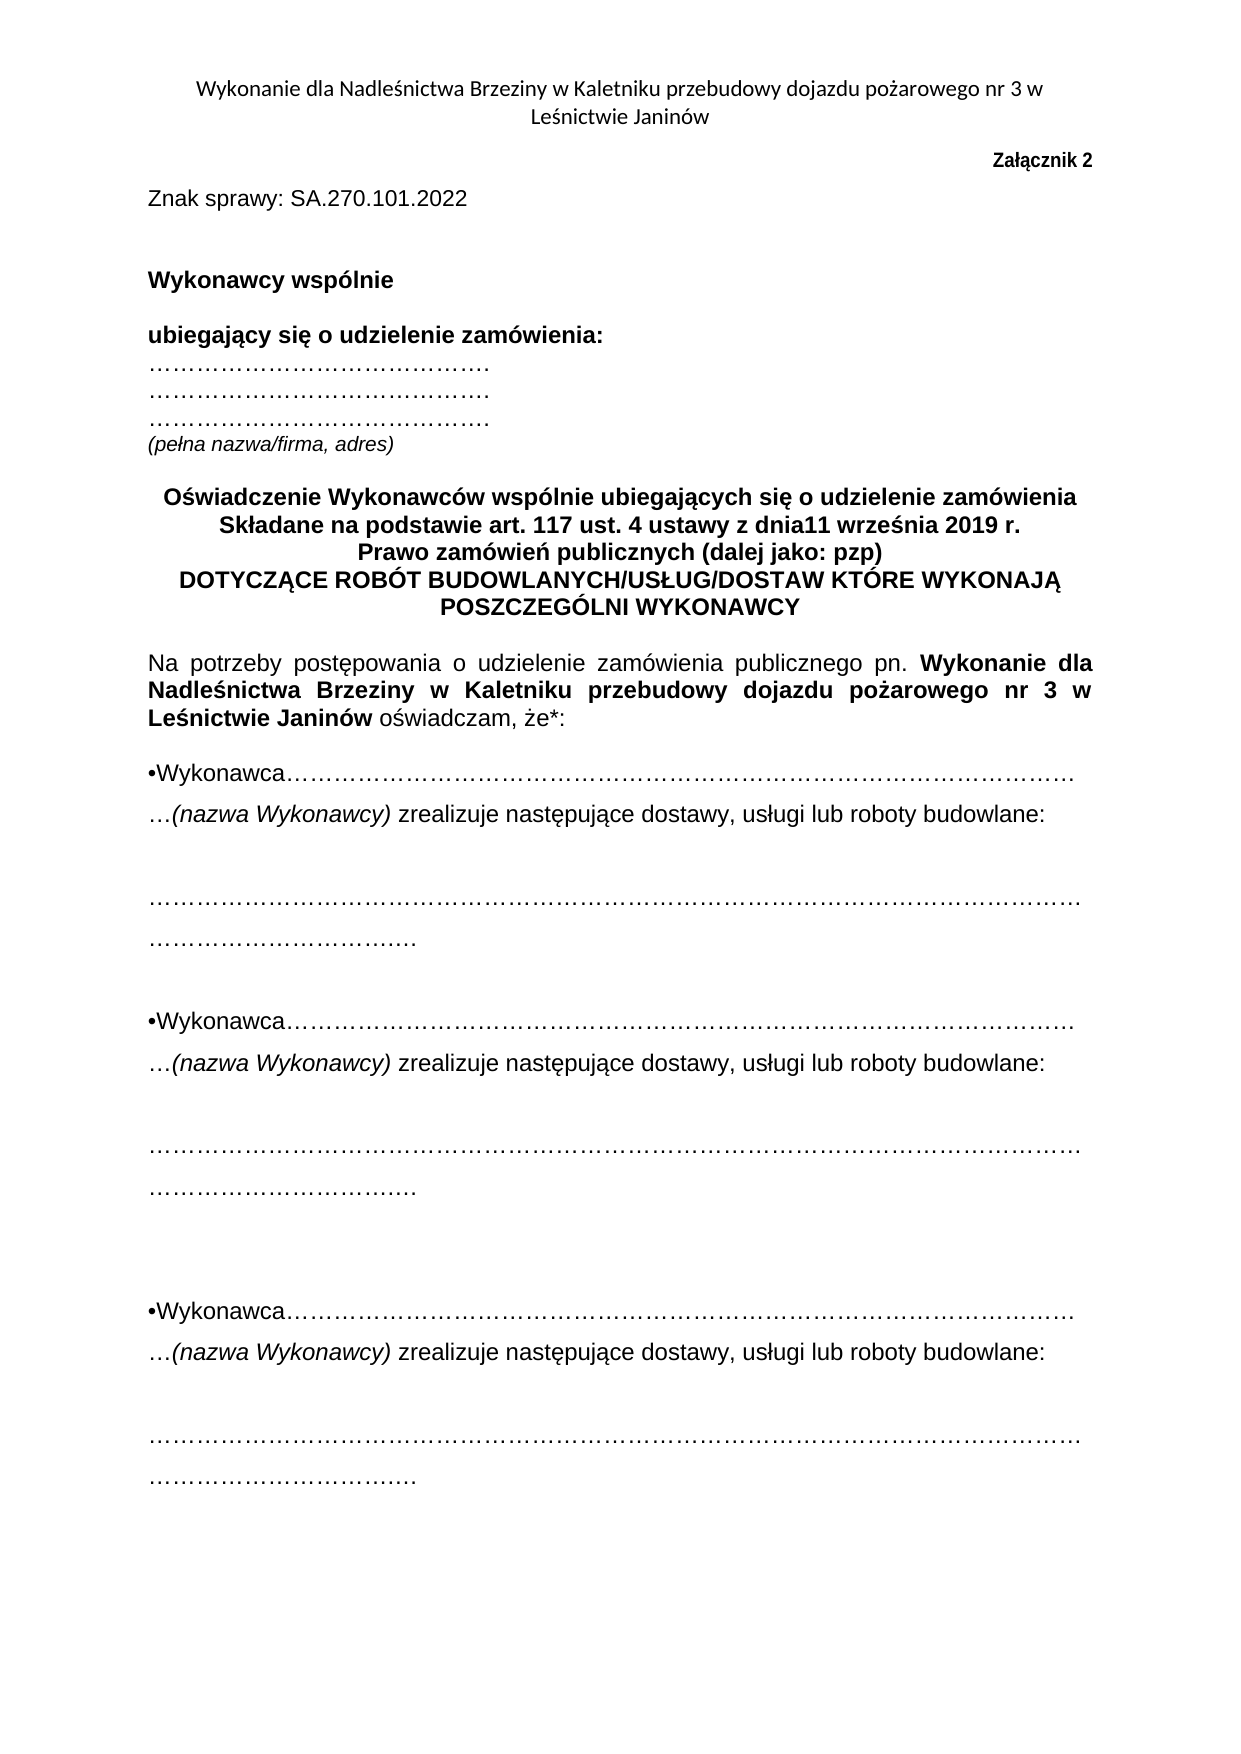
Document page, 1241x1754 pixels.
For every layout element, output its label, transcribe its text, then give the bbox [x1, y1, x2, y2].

text ……………………………………. [148, 404, 1093, 431]
text ……………………………………. [148, 348, 1093, 376]
text Prawo zamówień publicznych (dalej jako: pzp) [148, 538, 1093, 566]
text ubiegający się o udzielenie zamówienia: [148, 321, 1093, 348]
text Wykonawcy wspólnie [148, 266, 1093, 321]
text Znak sprawy: SA.270.101.2022 [148, 185, 1093, 212]
text Załącznik 2 [148, 148, 1093, 172]
text •Wykonawca…………………………………………………………………………………………(nazwa Wykonawcy) zrealizuje następujące dostawy, usługi lub roboty budowlane: [148, 1297, 1093, 1366]
text ………………………………………………………………………………………………………………………………….… [148, 1421, 1093, 1489]
text (pełna nazwa/firma, adres) [148, 431, 1093, 455]
text ………………………………………………………………………………………………………………………………….… [148, 1131, 1093, 1200]
text Składane na podstawie art. 117 ust. 4 ustawy z dnia11 września 2019 r. [148, 511, 1093, 538]
text DOTYCZĄCE ROBÓT BUDOWLANYCH/USŁUG/DOSTAW KTÓRE WYKONAJĄ POSZCZEGÓLNI WYKONAWCY [148, 566, 1093, 621]
text Na potrzeby postępowania o udzielenie zamówienia publicznego pn. Wykonanie dla Nadleśnictwa Brzeziny w Kaletniku przebudowy dojazdu pożarowego nr 3 w Leśnictwie Janinów oświadczam, że*: [148, 648, 1093, 731]
text Oświadczenie Wykonawców wspólnie ubiegających się o udzielenie zamówienia [148, 483, 1093, 511]
text •Wykonawca…………………………………………………………………………………………(nazwa Wykonawcy) zrealizuje następujące dostawy, usługi lub roboty budowlane: [148, 1007, 1093, 1076]
text ………………………………………………………………………………………………………………………………….… [148, 883, 1093, 952]
text ……………………………………. [148, 376, 1093, 404]
text •Wykonawca…………………………………………………………………………………………(nazwa Wykonawcy) zrealizuje następujące dostawy, usługi lub roboty budowlane: [148, 759, 1093, 828]
